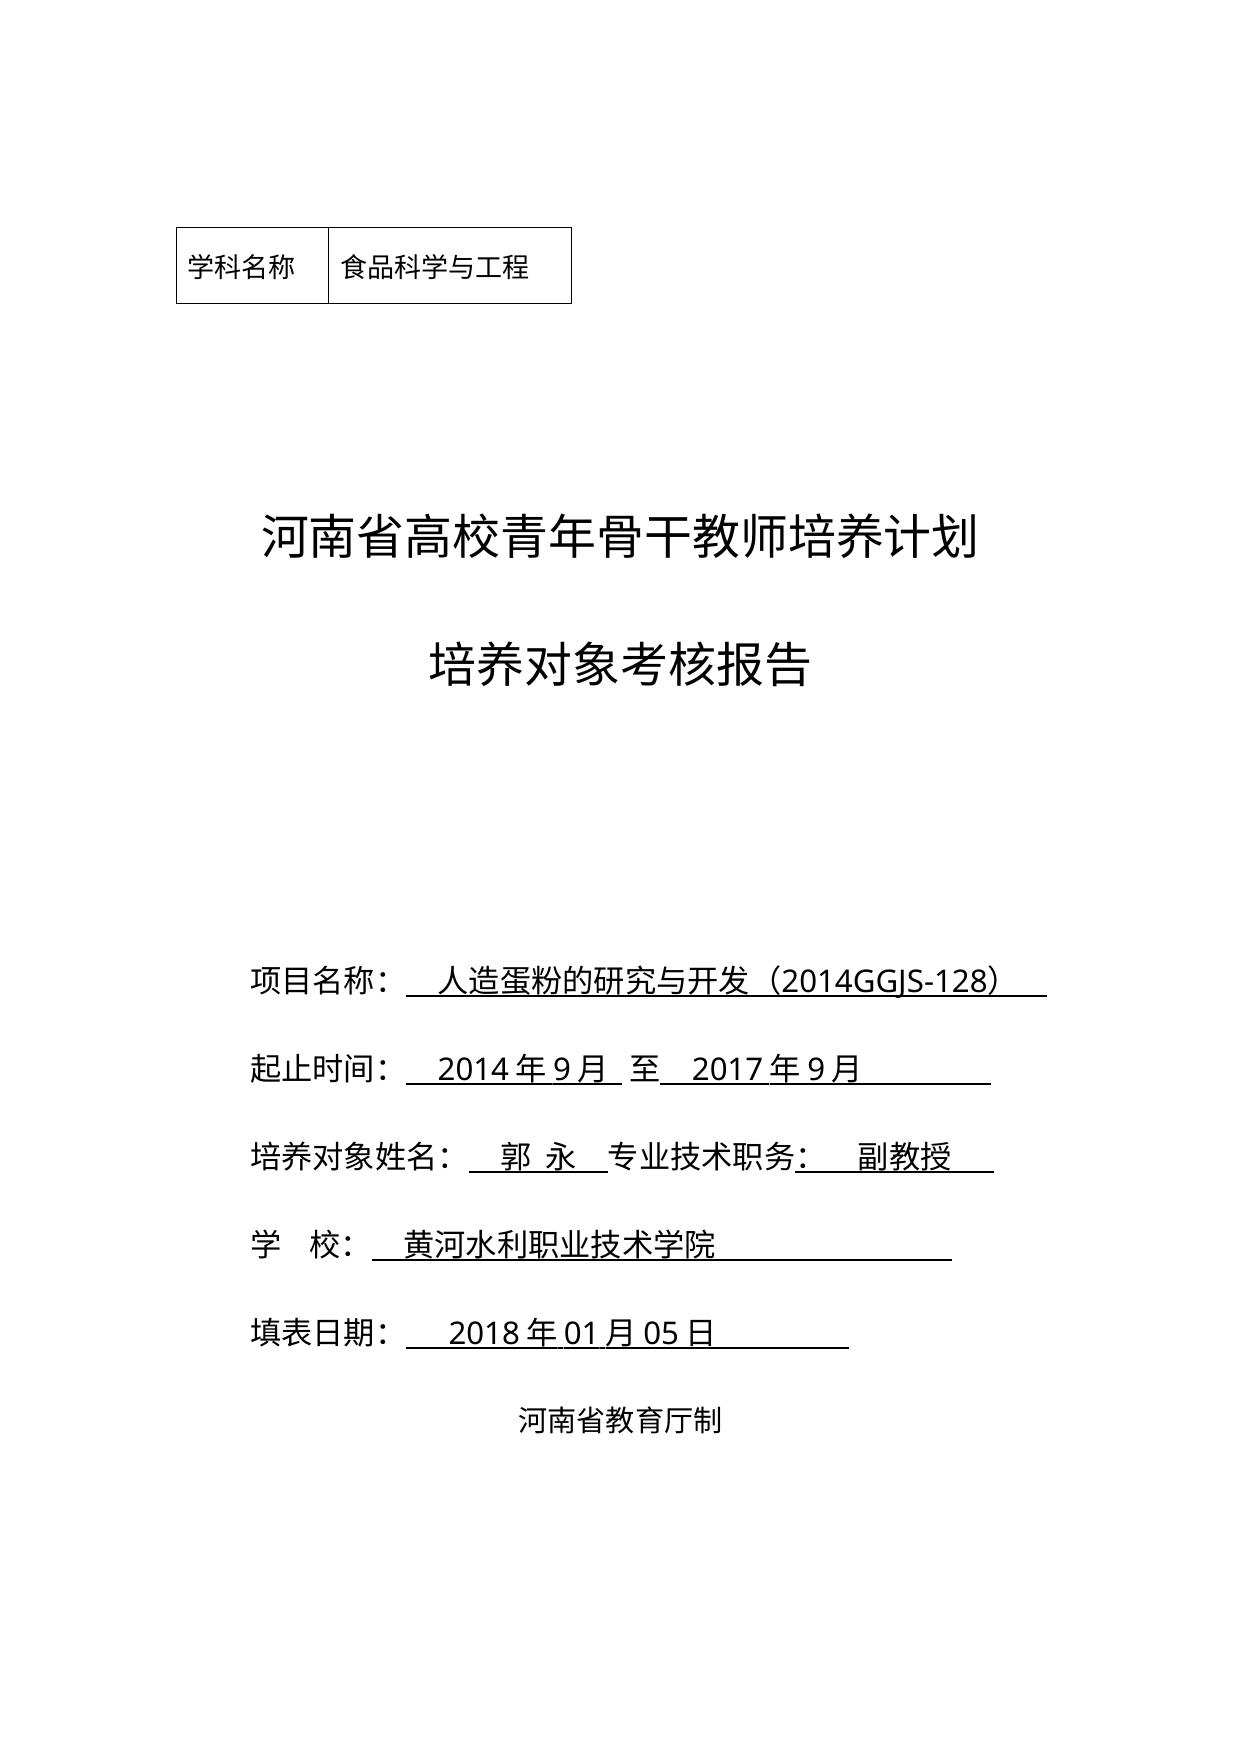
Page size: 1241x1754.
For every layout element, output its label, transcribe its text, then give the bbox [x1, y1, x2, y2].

text 填表日期： 2018年01月05日 [187, 1308, 1053, 1353]
text 河南省高校青年骨干教师培养计划 [187, 499, 1053, 568]
text 河南省教育厅制 [187, 1386, 1053, 1451]
text 起止时间： 2014年9月 至 2017年9月 [187, 1044, 1053, 1090]
text 培养对象姓名： 郭 永 专业技术职务： 副教授 [187, 1132, 1053, 1178]
text 培养对象考核报告 [187, 627, 1053, 696]
text 项目名称： 人造蛋粉的研究与开发（2014GGJS-128） [187, 956, 1053, 1002]
table_header 食品科学与工程 [329, 228, 571, 303]
table_header 学科名称 [177, 228, 328, 303]
text 学 校： 黄河水利职业技术学院 [187, 1220, 1053, 1265]
